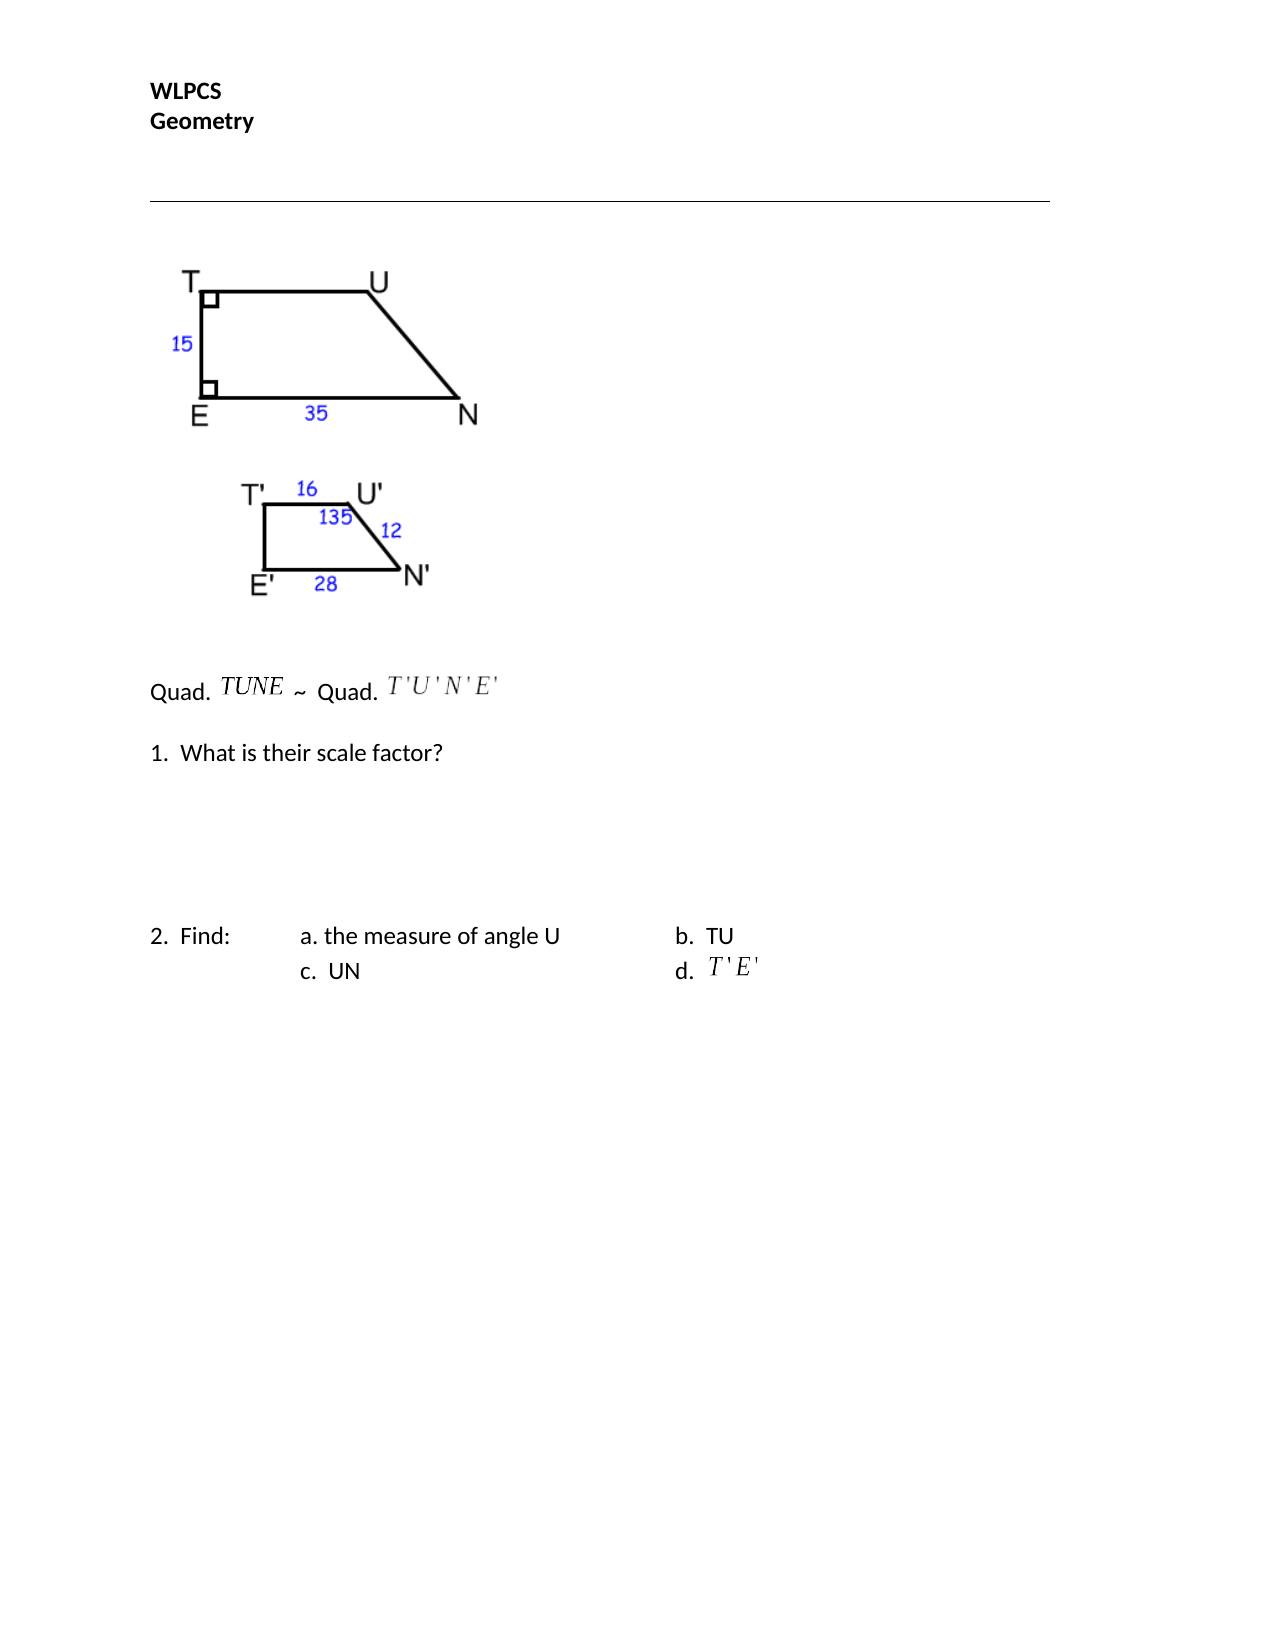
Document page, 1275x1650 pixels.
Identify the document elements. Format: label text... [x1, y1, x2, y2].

text Quad. ~ Quad. [150, 671, 1125, 706]
text 1. What is their scale factor? [150, 737, 1125, 767]
text 2. Find: a. the measure of angle U b. TU [150, 920, 1125, 951]
text c. UN d. [150, 951, 1125, 986]
picture [155, 212, 538, 641]
